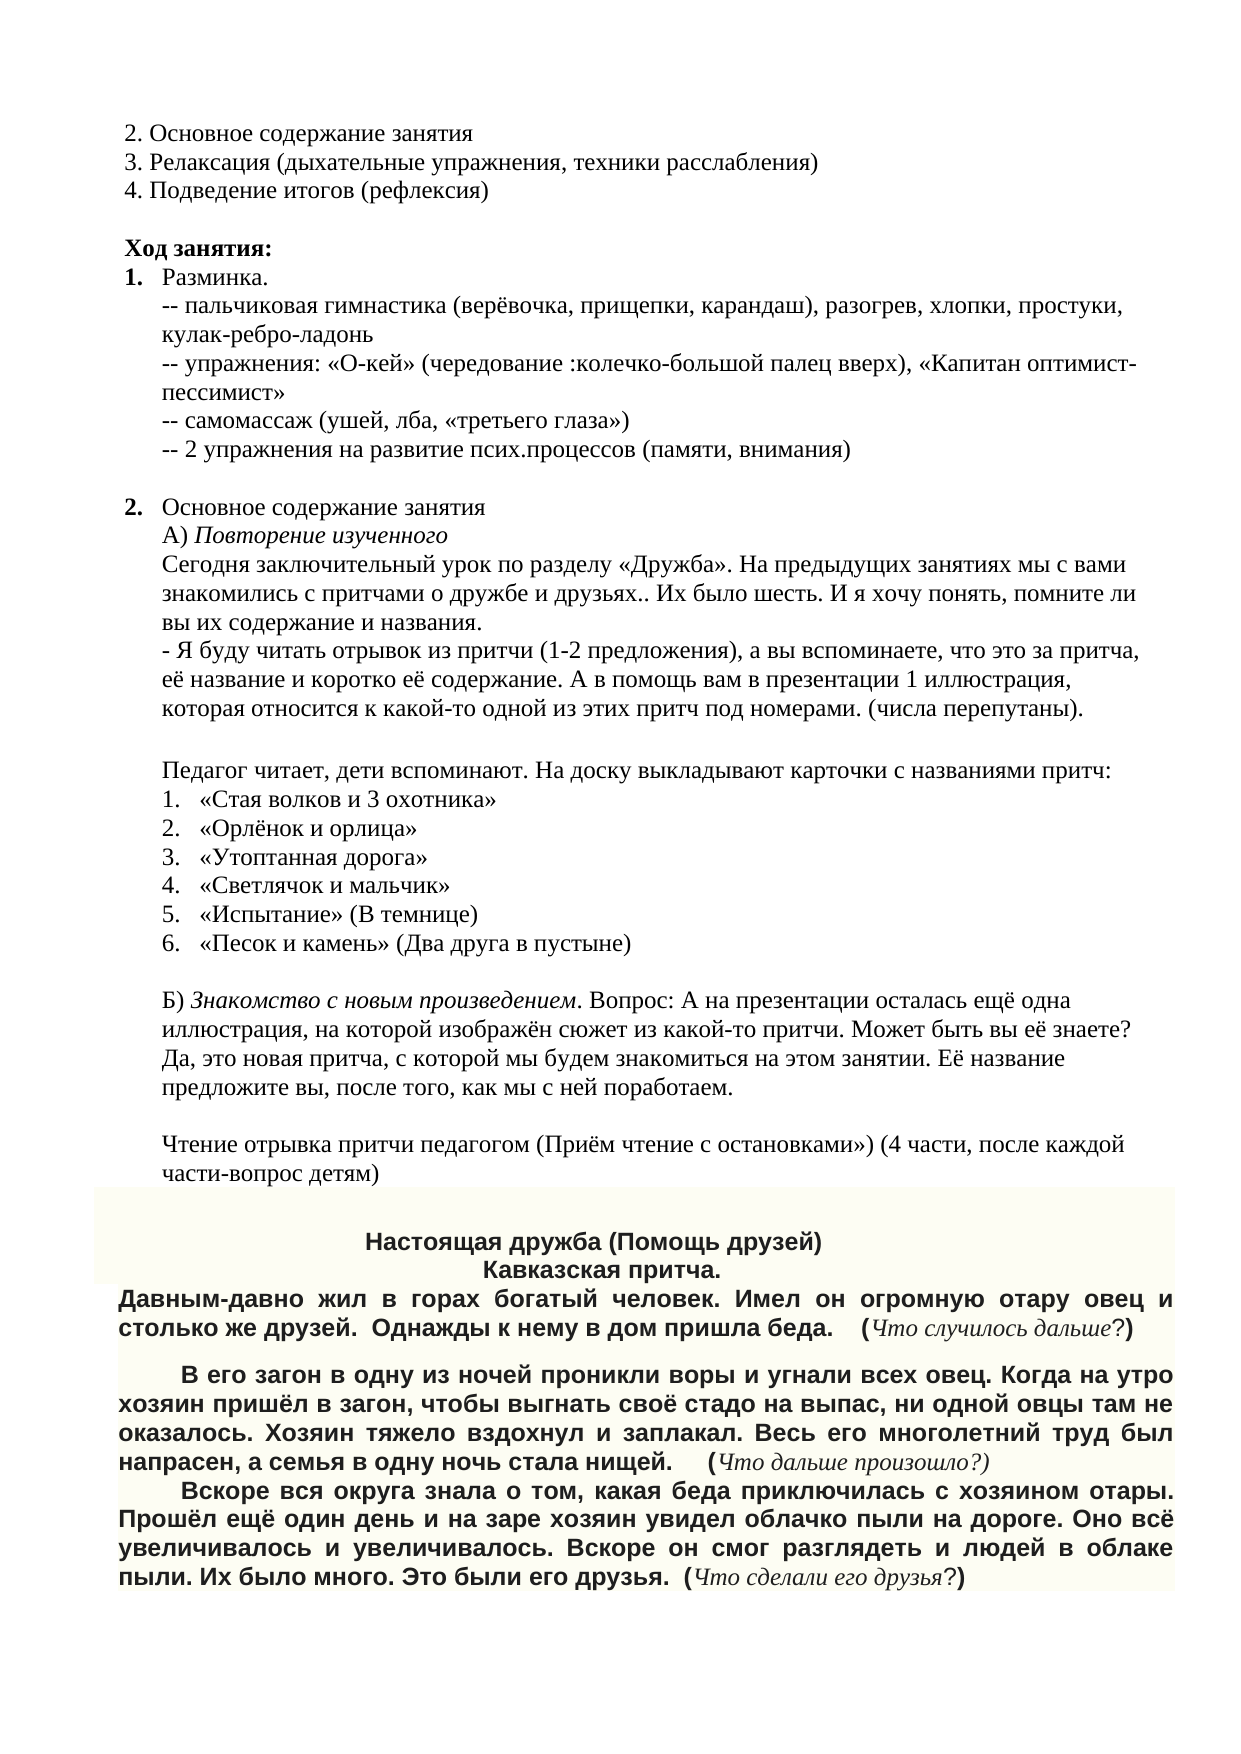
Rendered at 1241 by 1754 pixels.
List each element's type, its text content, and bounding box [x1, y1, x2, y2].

text Настоящая дружба (Помощь друзей) [94, 1227, 1175, 1255]
text Ход занятия: [124, 233, 1152, 262]
list «Испытание» (В темнице) [162, 899, 1152, 928]
text В его загон в одну из ночей проникли воры и угнали всех овец. Когда на утро хозяин пришёл в загон, чтобы выгнать своё стадо на выпас, ни одной овцы там не оказалось. Хозяин тяжело вздохнул и заплакал. Весь его многолетний труд был напрасен, а семья в одну ночь стала нищей. (Что дальше произошло?) [118, 1361, 1175, 1476]
list - Я буду читать отрывок из притчи (1-2 предложения), а вы вспоминаете, что это за притча, её название и коротко её содержание. А в помощь вам в презентации 1 иллюстрация, которая относится к какой-то одной из этих притч под номерами. (числа перепутаны). [162, 636, 1152, 722]
list «Светлячок и мальчик» [162, 870, 1152, 899]
text Давным-давно жил в горах богатый человек. Имел он огромную отару овец и столько же друзей. Однажды к нему в дом пришла беда. (Что случилось дальше?) [118, 1284, 1175, 1342]
list -- самомассаж (ушей, лба, «третьего глаза») [162, 406, 1152, 434]
list -- пальчиковая гимнастика (верёвочка, прищепки, карандаш), разогрев, хлопки, простуки, кулак-ребро-ладонь [162, 291, 1152, 348]
text Вскоре вся округа знала о том, какая беда приключилась с хозяином отары. Прошёл ещё один день и на заре хозяин увидел облачко пыли на дороге. Оно всё увеличивалось и увеличивалось. Вскоре он смог разглядеть и людей в облаке пыли. Их было много. Это были его друзья. (Что сделали его друзья?) [118, 1476, 1175, 1591]
list Разминка. [124, 262, 1152, 291]
text Чтение отрывка притчи педагогом (Приём чтение с остановками») (4 части, после каждой части-вопрос детям) [162, 1129, 1152, 1187]
list «Стая волков и 3 охотника» [162, 784, 1152, 813]
text 2. Основное содержание занятия [124, 118, 1152, 147]
list «Орлёнок и орлица» [162, 813, 1152, 842]
list Педагог читает, дети вспоминают. На доску выкладывают карточки с названиями притч: [162, 755, 1152, 784]
text Кавказская притча. [94, 1255, 1175, 1284]
text 3. Релаксация (дыхательные упражнения, техники расслабления) [124, 147, 1152, 176]
list -- 2 упражнения на развитие псих.процессов (памяти, внимания) [162, 434, 1152, 463]
list Сегодня заключительный урок по разделу «Дружба». На предыдущих занятиях мы с вами знакомились с притчами о дружбе и друзьях.. Их было шесть. И я хочу понять, помните ли вы их содержание и названия. [162, 549, 1152, 636]
text Б) Знакомство с новым произведением. Вопрос: А на презентации осталась ещё одна иллюстрация, на которой изображён сюжет из какой-то притчи. Может быть вы её знаете? Да, это новая притча, с которой мы будем знакомиться на этом занятии. Её название предложите вы, после того, как мы с ней поработаем. [162, 985, 1152, 1100]
list А) Повторение изученного [162, 521, 1152, 549]
list «Утоптанная дорога» [162, 842, 1152, 870]
text 4. Подведение итогов (рефлексия) [124, 176, 1152, 204]
list Основное содержание занятия [124, 492, 1152, 521]
list -- упражнения: «О-кей» (чередование :колечко-большой палец вверх), «Капитан оптимист-пессимист» [162, 348, 1152, 406]
list «Песок и камень» (Два друга в пустыне) [162, 928, 1152, 957]
